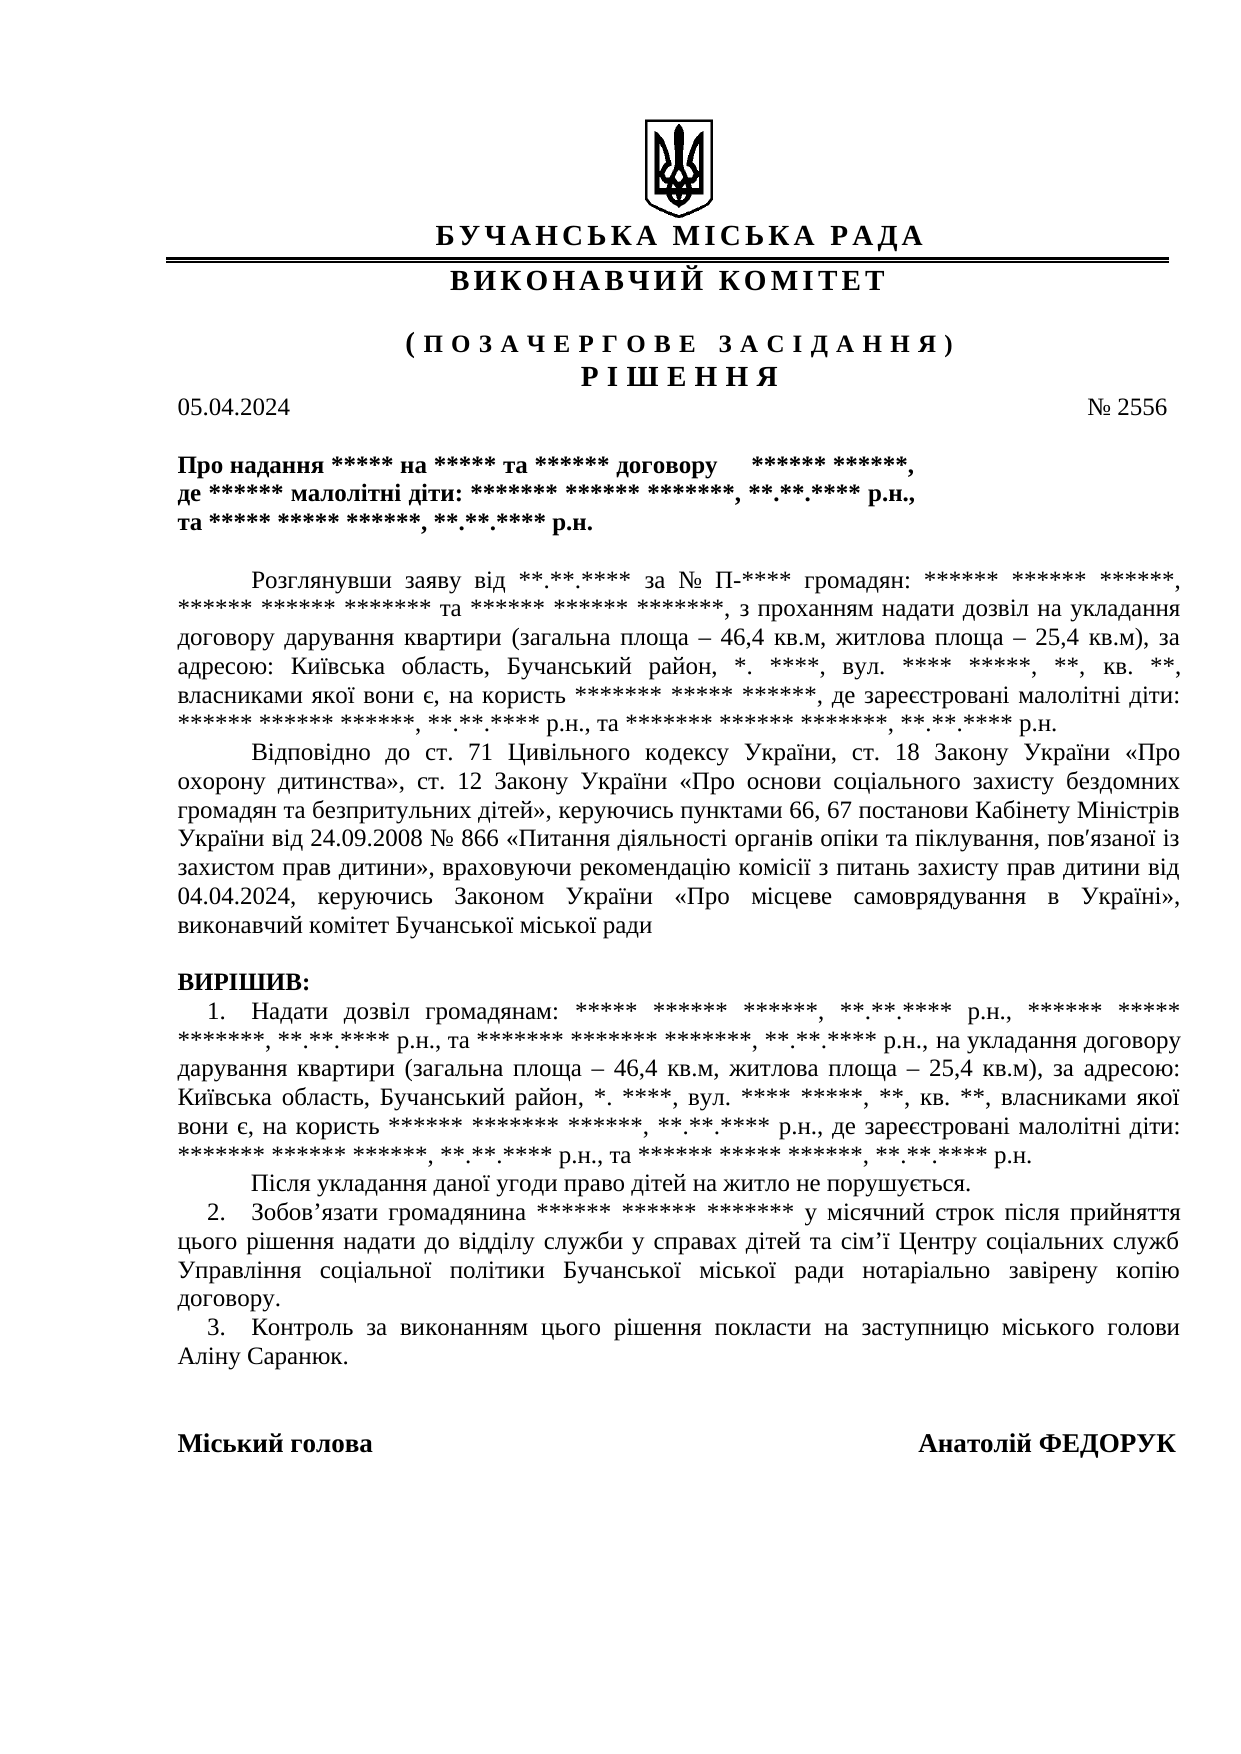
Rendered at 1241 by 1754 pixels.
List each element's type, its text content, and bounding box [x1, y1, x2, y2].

list Після укладання даної угоди право дітей на житло не порушується. [207, 1168, 1181, 1197]
table_header Міський голова [166, 1427, 676, 1458]
list Контроль за виконанням цього рішення покласти на заступницю міського голови Аліну Саранюк. [177, 1312, 1181, 1370]
text ВИРІШИВ: [177, 967, 1181, 996]
table_header № 2556 [681, 392, 1192, 421]
text Розглянувши заяву від **.**.**** за № П-**** громадян: ****** ****** ******, ****** ****** ******* та ****** ****** *******, з проханням надати дозвіл на укладання договору дарування квартири (загальна площа – 46,4 кв.м, житлова площа – 25,4 кв.м), за адресою: Київська область, Бучанський район, *. ****, вул. **** *****, **, кв. **, власниками якої вони є, на користь ******* ***** ******, де зареєстровані малолітні діти: ****** ****** ******, **.**.**** р.н., та ******* ****** *******, **.**.**** р.н. [177, 565, 1181, 737]
list Зобов’язати громадянина ****** ****** ******* у місячний строк після прийняття цього рішення надати до відділу служби у справах дітей та сім’ї Центру соціальних служб Управління соціальної політики Бучанської міської ради нотаріально завірену копію договору. [177, 1197, 1181, 1312]
text (ПОЗАЧЕРГОВЕ ЗАСІДАННЯ) [177, 325, 1181, 359]
table_header ВИКОНАВЧИЙ КОМІТЕТ [166, 263, 1169, 325]
text БУЧАНСЬКА МІСЬКА РАДА [177, 218, 1181, 252]
table_header 05.04.2024 [166, 392, 681, 421]
text Відповідно до ст. 71 Цивільного кодексу України, ст. 18 Закону України «Про охорону дитинства», ст. 12 Закону України «Про основи соціального захисту бездомних громадян та безпритульних дітей», керуючись пунктами 66, 67 постанови Кабінету Міністрів України від 24.09.2008 № 866 «Питання діяльності органів опіки та піклування, пов′язаної із захистом прав дитини», враховуючи рекомендацію комісії з питань захисту прав дитини від 04.04.2024, керуючись Законом України «Про місцеве самоврядування в Україні», виконавчий комітет Бучанської міської ради [177, 737, 1181, 938]
list Надати дозвіл громадянам: ***** ****** ******, **.**.**** р.н., ****** ***** *******, **.**.**** р.н., та ******* ******* *******, **.**.**** р.н., на укладання договору дарування квартири (загальна площа – 46,4 кв.м, житлова площа – 25,4 кв.м), за адресою: Київська область, Бучанський район, *. ****, вул. **** *****, **, кв. **, власниками якої вони є, на користь ****** ******* ******, **.**.**** р.н., де зареєстровані малолітні діти: ******* ****** ******, **.**.**** р.н., та ****** ***** ******, **.**.**** р.н. [177, 996, 1181, 1168]
table_header Анатолій ФЕДОРУК [676, 1427, 1187, 1458]
text Про надання ***** на ***** та ****** договору ****** ******, де ****** малолітні діти: ******* ****** *******, **.**.**** р.н., та ***** ***** ******, **.**.**** р.н. [177, 450, 915, 536]
text РІШЕННЯ [177, 359, 1181, 392]
picture [643, 118, 715, 219]
